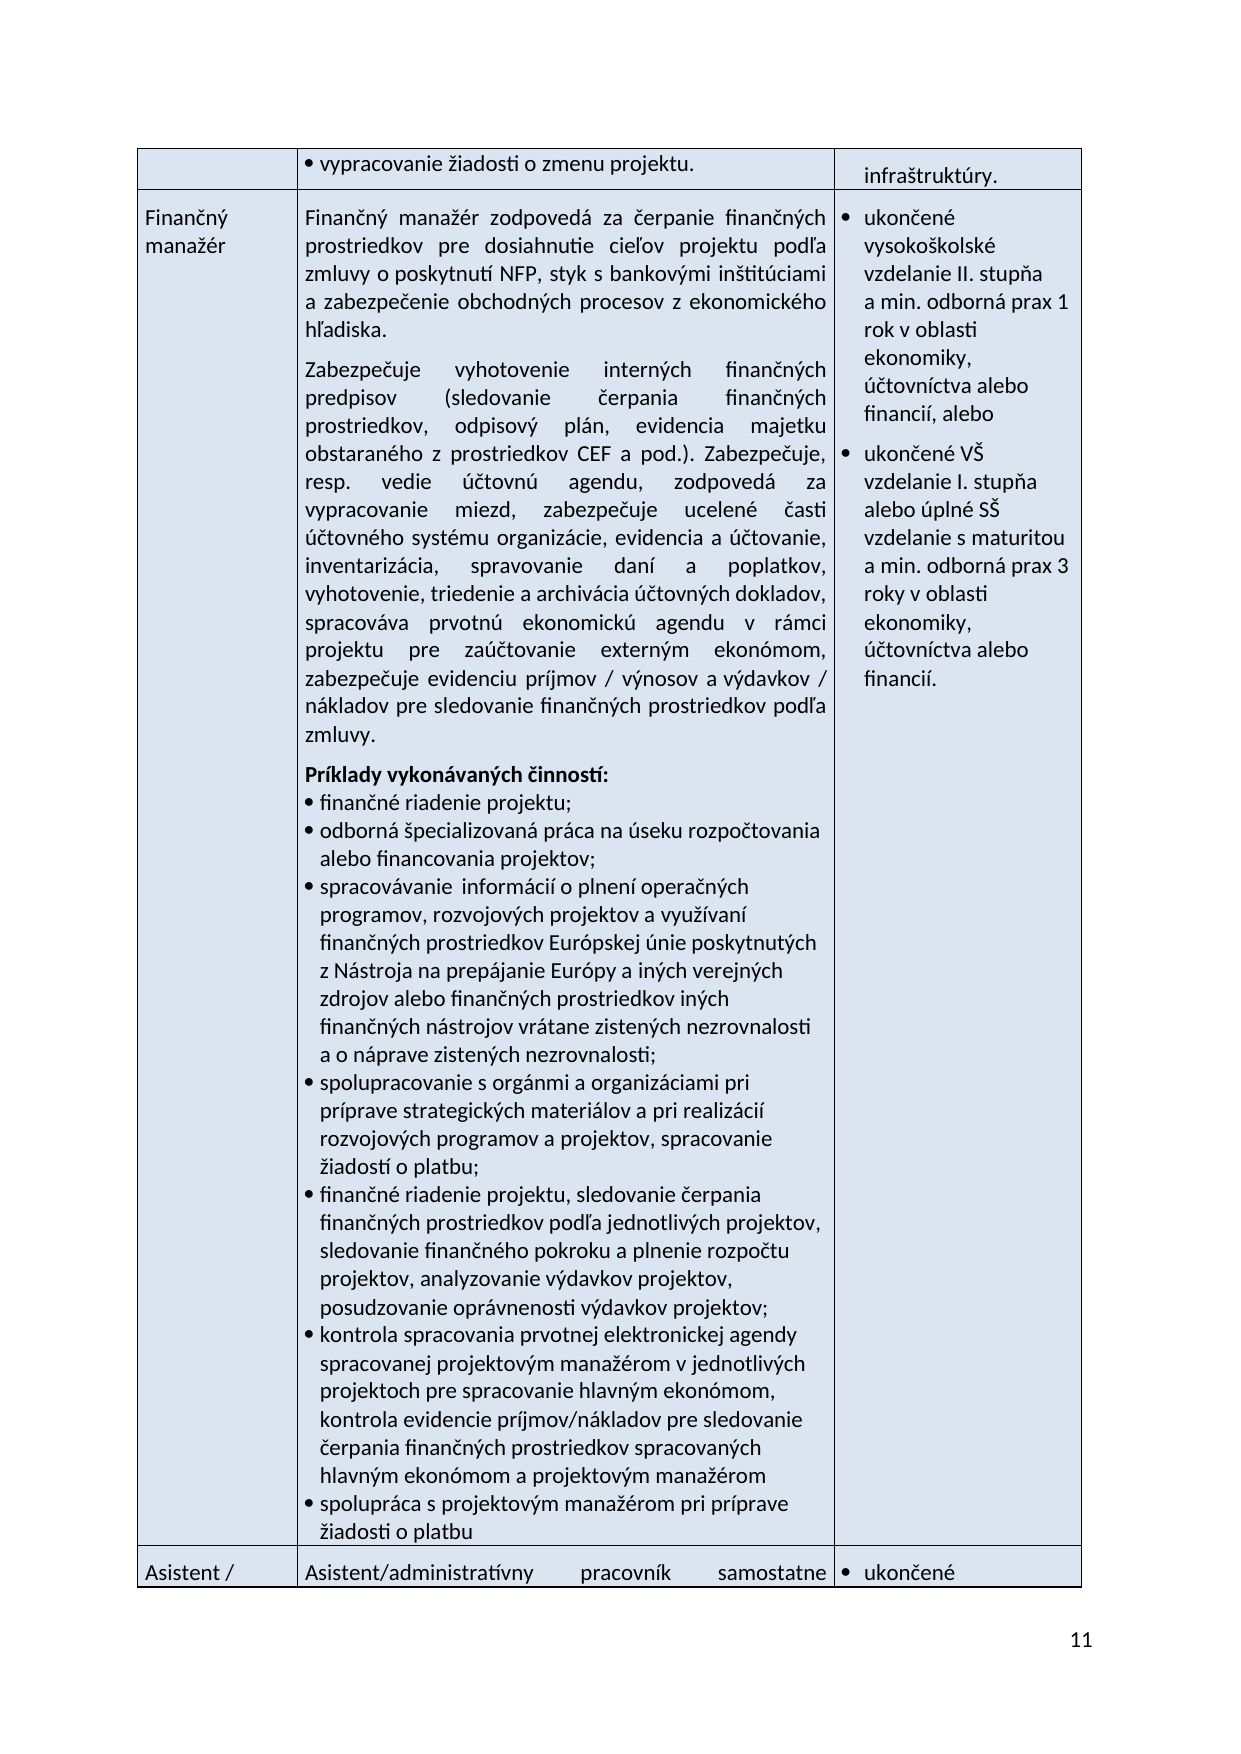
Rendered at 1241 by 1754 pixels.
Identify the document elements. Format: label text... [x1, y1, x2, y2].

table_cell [835, 1546, 1081, 1586]
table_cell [138, 1546, 297, 1586]
table_cell Finančný manažér [138, 190, 297, 1545]
table_cell Finančný manažér zodpovedá za čerpanie finančných prostriedkov pre dosiahnutie cieľov projektu podľa zmluvy o poskytnutí NFP, styk s bankovými inštitúciami a zabezpečenie obchodných procesov z ekonomického hľadiska. Zabezpečuje vyhotovenie interných finančných predpisov (sledovanie čerpania finančných prostriedkov, odpisový plán, evidencia majetku obstaraného z prostriedkov CEF a pod.). Zabezpečuje, resp. vedie účtovnú agendu, zodpovedá za vypracovanie miezd, zabezpečuje ucelené časti účtovného systému organizácie, evidencia a účtovanie, inventarizácia, spravovanie daní a poplatkov, vyhotovenie, triedenie a archivácia účtovných dokladov, spracováva prvotnú ekonomickú agendu v rámci projektu pre zaúčtovanie externým ekonómom, zabezpečuje evidenciu príjmov / výnosov a výdavkov / nákladov pre sledovanie finančných prostriedkov podľa zmluvy. Príklady vykonávaných činností: finančné riadenie projektu; odborná špecializovaná práca na úseku rozpočtovania alebo financovania projektov; spracovávanie informácií o plnení operačných programov, rozvojových projektov a využívaní finančných prostriedkov Európskej únie poskytnutých z Nástroja na prepájanie Európy a iných verejných zdrojov alebo finančných prostriedkov iných finančných nástrojov vrátane zistených nezrovnalosti a o náprave zistených nezrovnalosti; spolupracovanie s orgánmi a organizáciami pri príprave strategických materiálov a pri realizácií rozvojových programov a projektov, spracovanie žiadostí o platbu; finančné riadenie projektu, sledovanie čerpania finančných prostriedkov podľa jednotlivých projektov, sledovanie finančného pokroku a plnenie rozpočtu projektov, analyzovanie výdavkov projektov, posudzovanie oprávnenosti výdavkov projektov; kontrola spracovania prvotnej elektronickej agendy spracovanej projektovým manažérom v jednotlivých projektoch pre spracovanie hlavným ekonómom, kontrola evidencie príjmov/nákladov pre sledovanie čerpania finančných prostriedkov spracovaných hlavným ekonómom a projektovým manažérom spolupráca s projektovým manažérom pri príprave žiadosti o platbu [298, 190, 834, 1545]
table_cell ukončené vysokoškolské vzdelanie II. stupňa a min. odborná prax 1 rok v oblasti ekonomiky, účtovníctva alebo financií, alebo ukončené VŠ vzdelanie I. stupňa alebo úplné SŠ vzdelanie s maturitou a min. odborná prax 3 roky v oblasti ekonomiky, účtovníctva alebo financií. [835, 190, 1081, 1545]
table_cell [835, 149, 1081, 189]
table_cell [138, 149, 297, 189]
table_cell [298, 1546, 834, 1586]
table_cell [298, 149, 834, 189]
